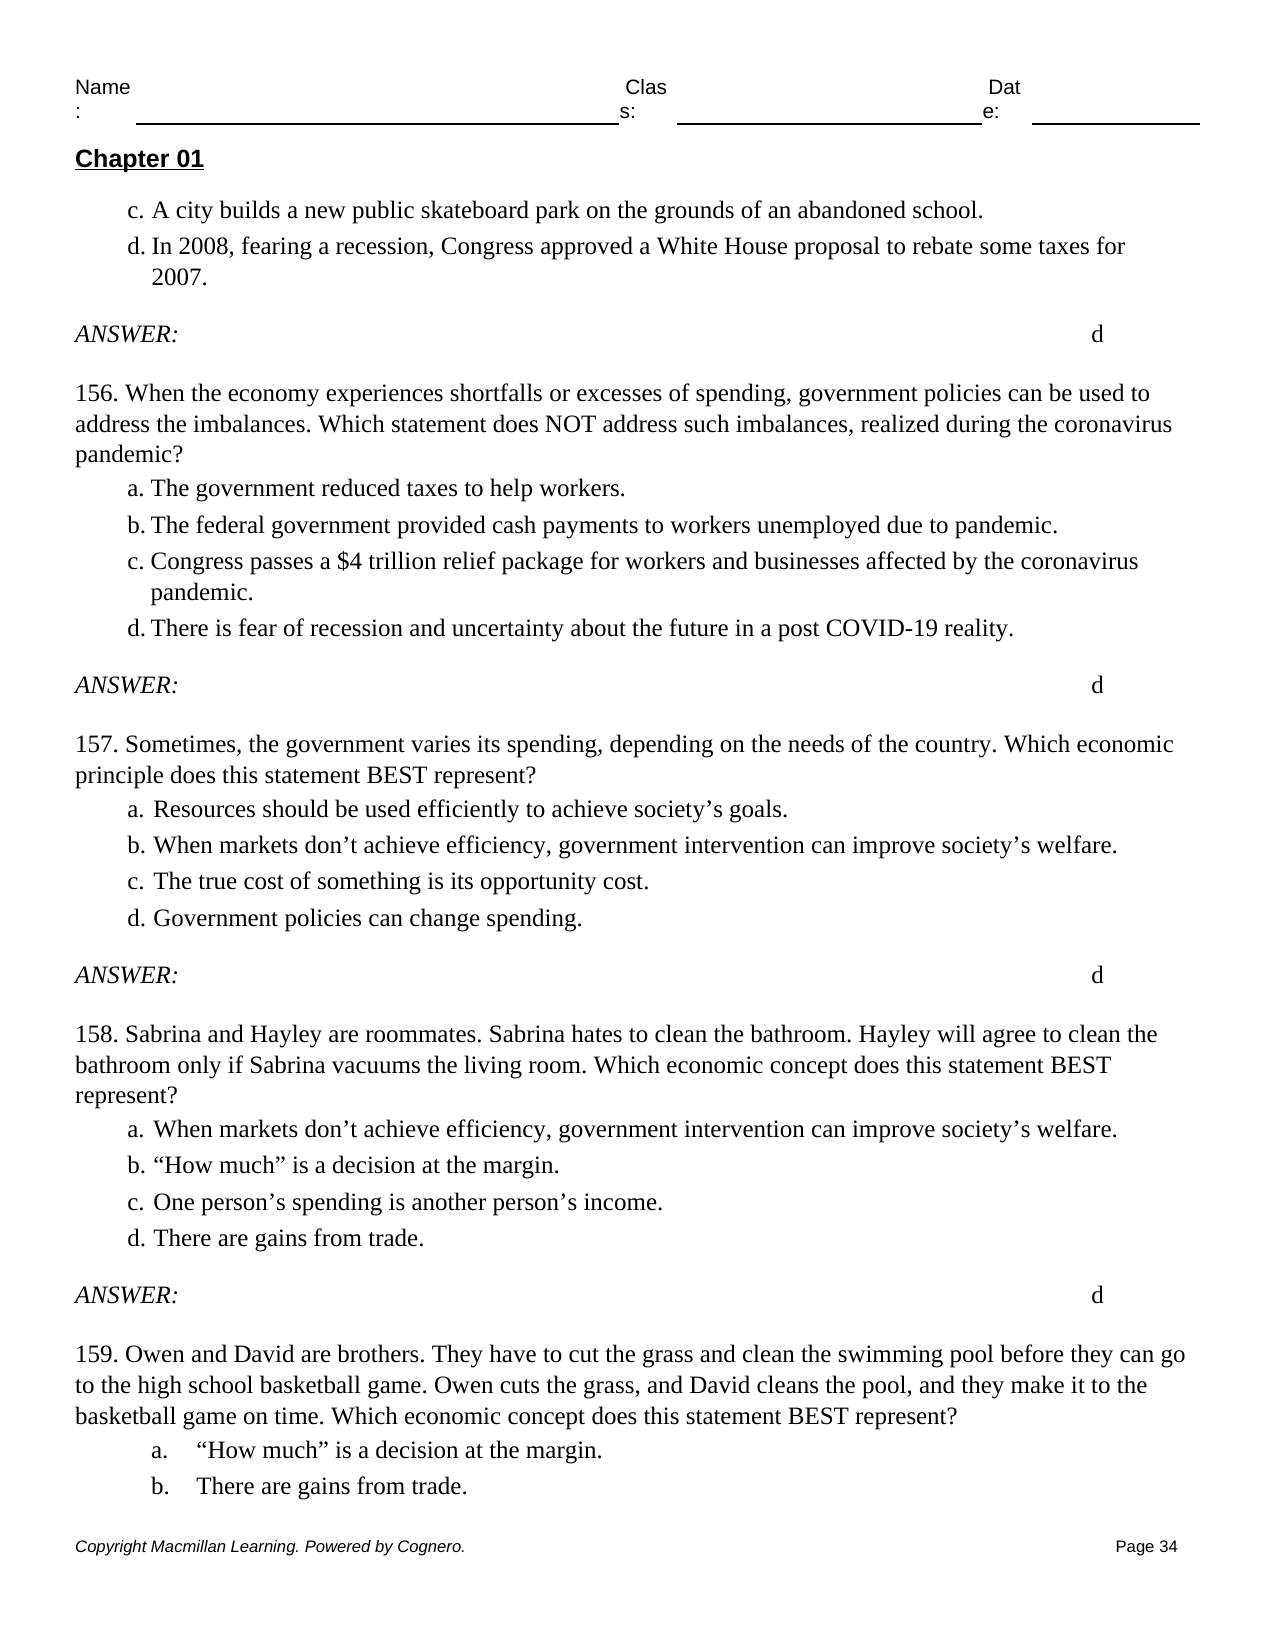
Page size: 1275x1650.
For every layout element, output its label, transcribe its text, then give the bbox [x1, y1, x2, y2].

table_header 157. Sometimes, the government varies its spending, depending on the needs of the country. Which economic principle does this statement BEST represent? [75, 729, 1200, 992]
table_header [75, 1339, 1200, 1504]
table_header 156. When the economy experiences shortfalls or excesses of spending, government policies can be used to address the imbalances. Which statement does NOT address such imbalances, realized during the coronavirus pandemic? [75, 378, 1200, 702]
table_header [75, 192, 1200, 351]
table_header 158. Sabrina and Hayley are roommates. Sabrina hates to clean the bathroom. Hayley will agree to clean the bathroom only if Sabrina vacuums the living room. Which economic concept does this statement BEST represent? [75, 1019, 1200, 1312]
